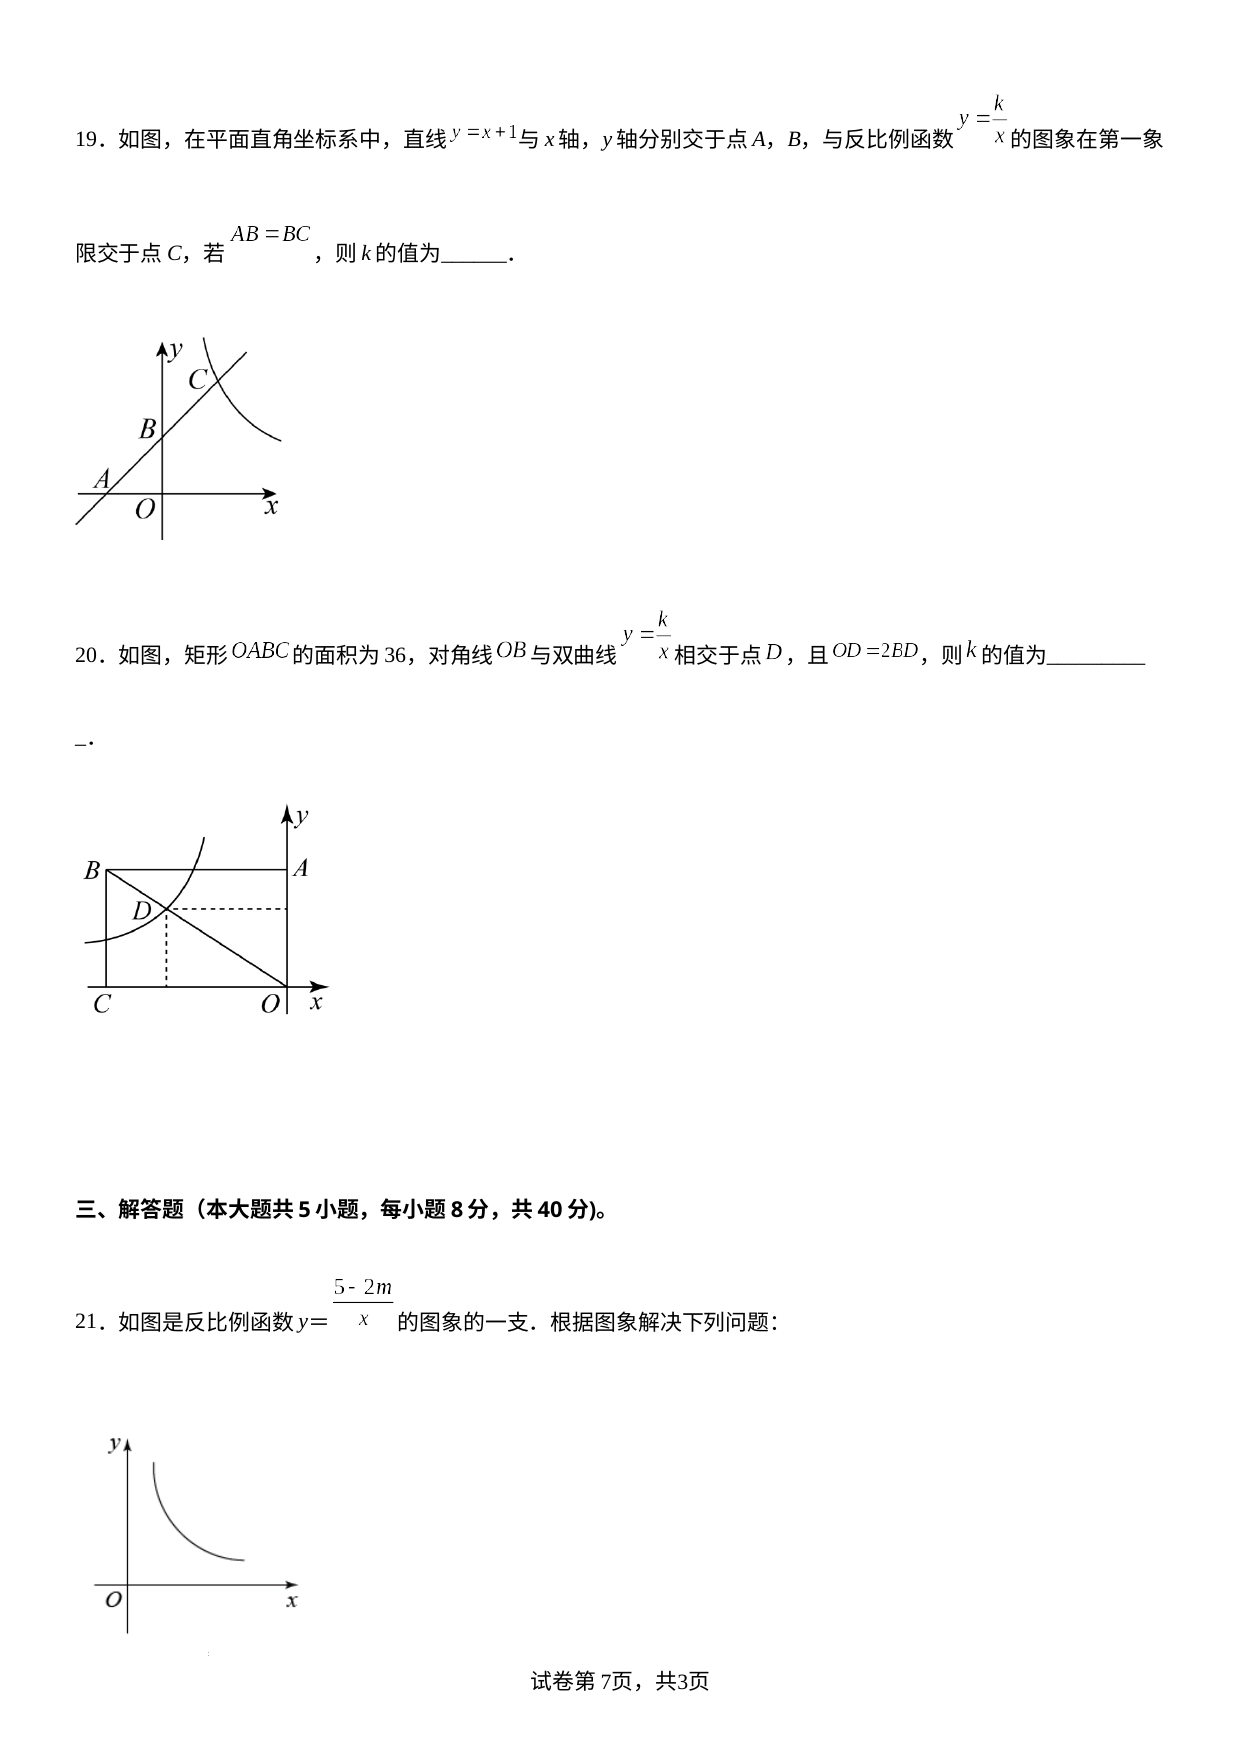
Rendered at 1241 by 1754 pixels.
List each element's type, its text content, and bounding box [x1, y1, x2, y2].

picture [75, 800, 332, 1021]
text 20．如图，矩形的面积为36，对角线与双曲线相交于点，且，则的值为__________． [75, 606, 1165, 752]
text 19．如图，在平面直角坐标系中，直线与x轴，y轴分别交于点A，B，与反比例函数的图象在第一象限交于点C，若，则k的值为______． [75, 89, 1165, 284]
picture [75, 1418, 316, 1644]
text 三、解答题（本大题共5小题，每小题8分，共40分)。 [75, 1191, 1165, 1224]
text 21．如图是反比例函数y＝的图象的一支．根据图象解决下列问题： [75, 1272, 1165, 1370]
picture [75, 332, 282, 540]
